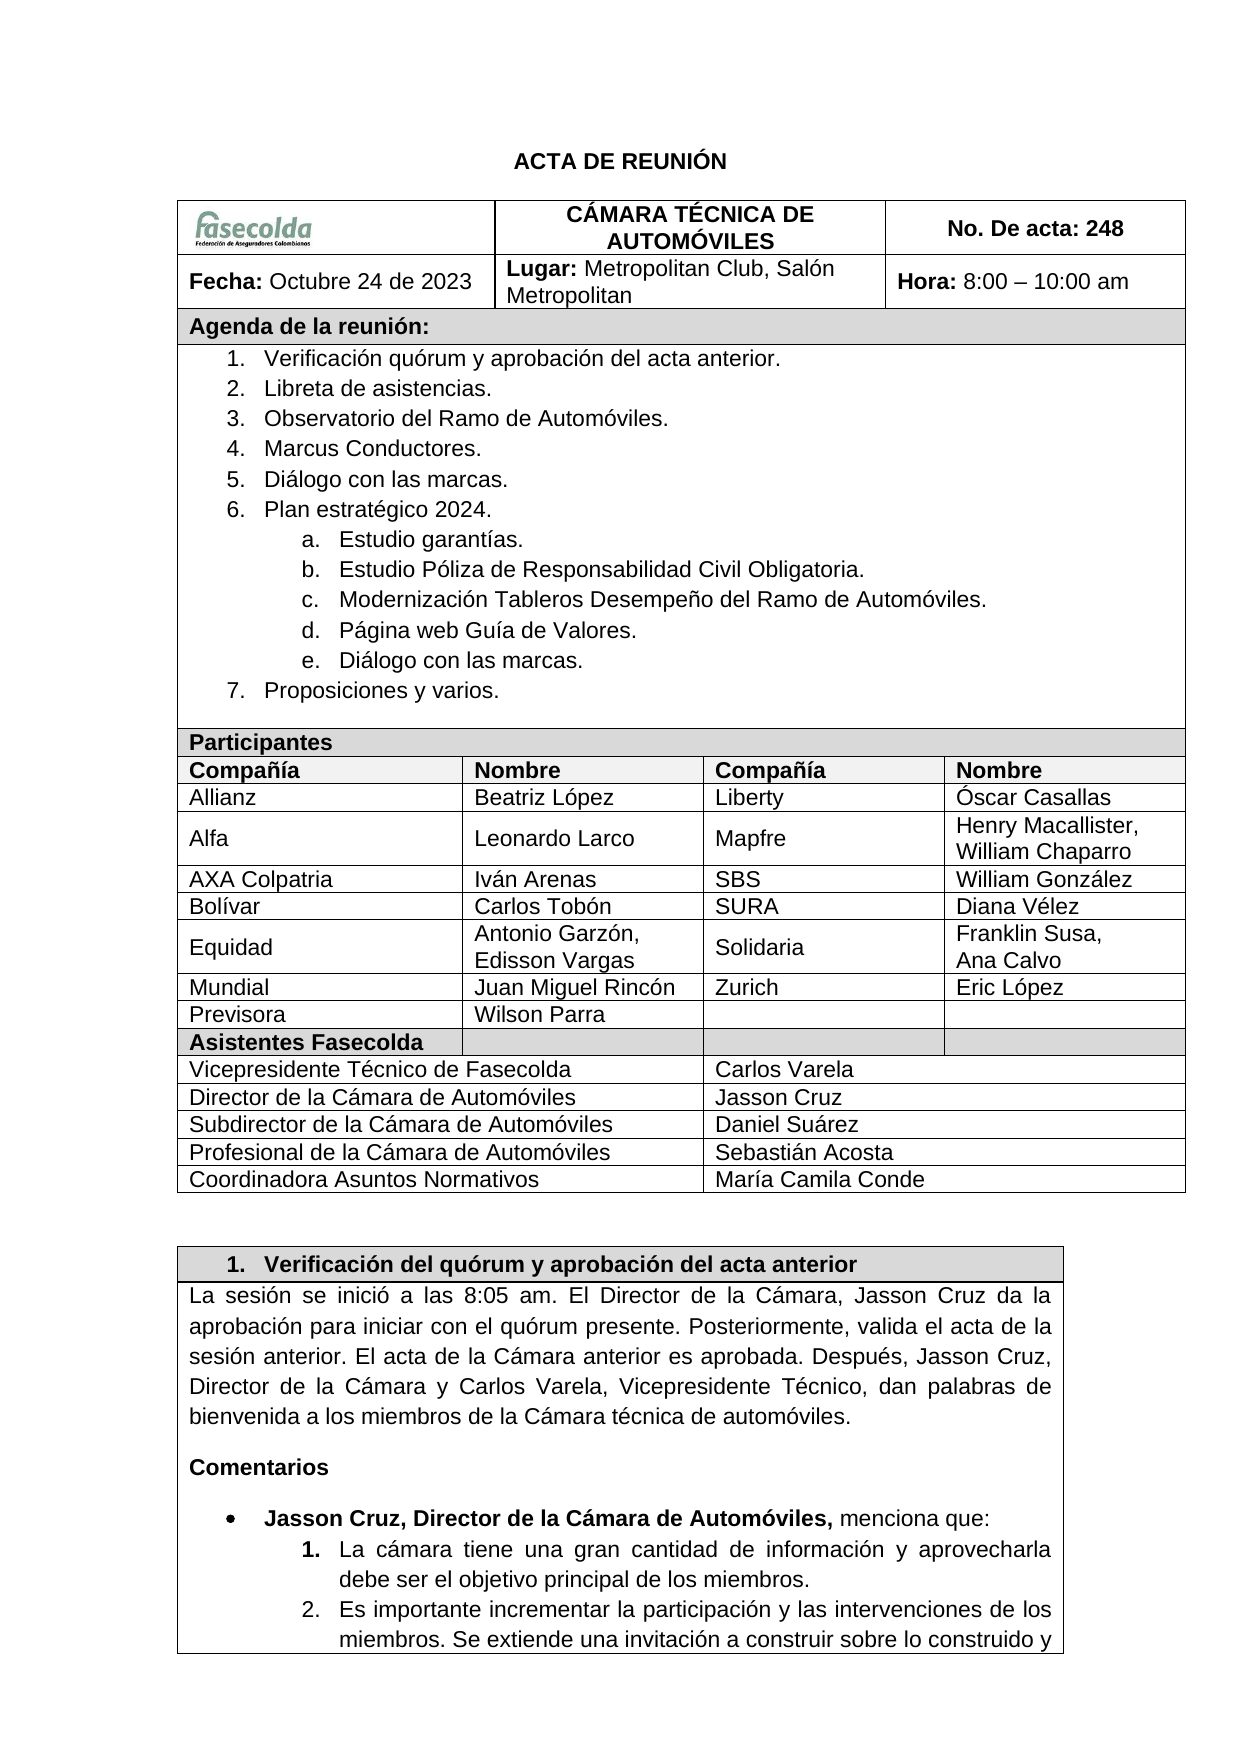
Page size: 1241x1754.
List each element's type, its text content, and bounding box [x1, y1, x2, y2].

table_cell María Camila Conde [704, 1166, 1185, 1192]
table_cell Wilson Parra [463, 1001, 703, 1028]
table_cell Equidad [178, 920, 462, 973]
table_cell Mundial [178, 974, 462, 1000]
table_cell Subdirector de la Cámara de Automóviles [178, 1111, 703, 1137]
table_cell Compañía [178, 757, 462, 783]
table_cell Henry Macallister, William Chaparro [945, 812, 1185, 864]
table_cell Asistentes Fasecolda [178, 1029, 462, 1055]
table_cell Eric López [945, 974, 1185, 1000]
table_cell [945, 1001, 1185, 1028]
table_cell Zurich [704, 974, 944, 1000]
table_cell Solidaria [704, 920, 944, 973]
table_header [178, 201, 494, 254]
table_cell [704, 1029, 944, 1055]
table_cell Participantes [178, 729, 1185, 756]
table_cell Alfa [178, 812, 462, 864]
table_cell Antonio Garzón, Edisson Vargas [463, 920, 703, 973]
table_cell SURA [704, 893, 944, 919]
picture [188, 206, 330, 250]
table_cell Beatriz López [463, 784, 703, 811]
text ACTA DE REUNIÓN [177, 148, 1063, 174]
table_cell Vicepresidente Técnico de Fasecolda [178, 1056, 703, 1083]
table_cell Jasson Cruz [704, 1084, 1185, 1110]
table_cell Sebastián Acosta [704, 1139, 1185, 1165]
table_cell Director de la Cámara de Automóviles [178, 1084, 703, 1110]
table_cell Leonardo Larco [463, 812, 703, 864]
table_cell Coordinadora Asuntos Normativos [178, 1166, 703, 1192]
table_cell [463, 1029, 703, 1055]
table_cell Allianz [178, 784, 462, 811]
table_cell Bolívar [178, 893, 462, 919]
table_cell Previsora [178, 1001, 462, 1028]
table_cell SBS [704, 866, 944, 892]
table_cell Verificación quórum y aprobación del acta anterior. Libreta de asistencias. Observatorio del Ramo de Automóviles. Marcus Conductores. Diálogo con las marcas. Plan estratégico 2024. Estudio garantías. Estudio Póliza de Responsabilidad Civil Obligatoria. Modernización Tableros Desempeño del Ramo de Automóviles. Página web Guía de Valores. Diálogo con las marcas. Proposiciones y varios. [178, 345, 1185, 728]
table_cell AXA Colpatria [178, 866, 462, 892]
table_cell Fecha: Octubre 24 de 2023 [178, 255, 494, 308]
table_cell Carlos Varela [704, 1056, 1185, 1083]
table_cell Mapfre [704, 812, 944, 864]
table_cell Daniel Suárez [704, 1111, 1185, 1137]
table_cell Profesional de la Cámara de Automóviles [178, 1139, 703, 1165]
table_cell [945, 1029, 1185, 1055]
table_cell Agenda de la reunión: [178, 309, 1185, 344]
table_header No. De acta: 248 [886, 201, 1185, 254]
table_cell Franklin Susa, Ana Calvo [945, 920, 1185, 973]
table_cell Compañía [704, 757, 944, 783]
table_cell [704, 1001, 944, 1028]
table_cell William González [945, 866, 1185, 892]
table_cell Nombre [463, 757, 703, 783]
table_cell Iván Arenas [463, 866, 703, 892]
table_cell Hora: 8:00 – 10:00 am [886, 255, 1185, 308]
table_cell Nombre [945, 757, 1185, 783]
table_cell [178, 1283, 1063, 1652]
table_cell Lugar: Metropolitan Club, Salón Metropolitan [496, 255, 885, 308]
table_header CÁMARA TÉCNICA DE AUTOMÓVILES [496, 201, 885, 254]
table_header Verificación del quórum y aprobación del acta anterior [178, 1247, 1063, 1281]
table_cell Diana Vélez [945, 893, 1185, 919]
table_cell Óscar Casallas [945, 784, 1185, 811]
table_cell Carlos Tobón [463, 893, 703, 919]
table_cell Liberty [704, 784, 944, 811]
table_cell Juan Miguel Rincón [463, 974, 703, 1000]
